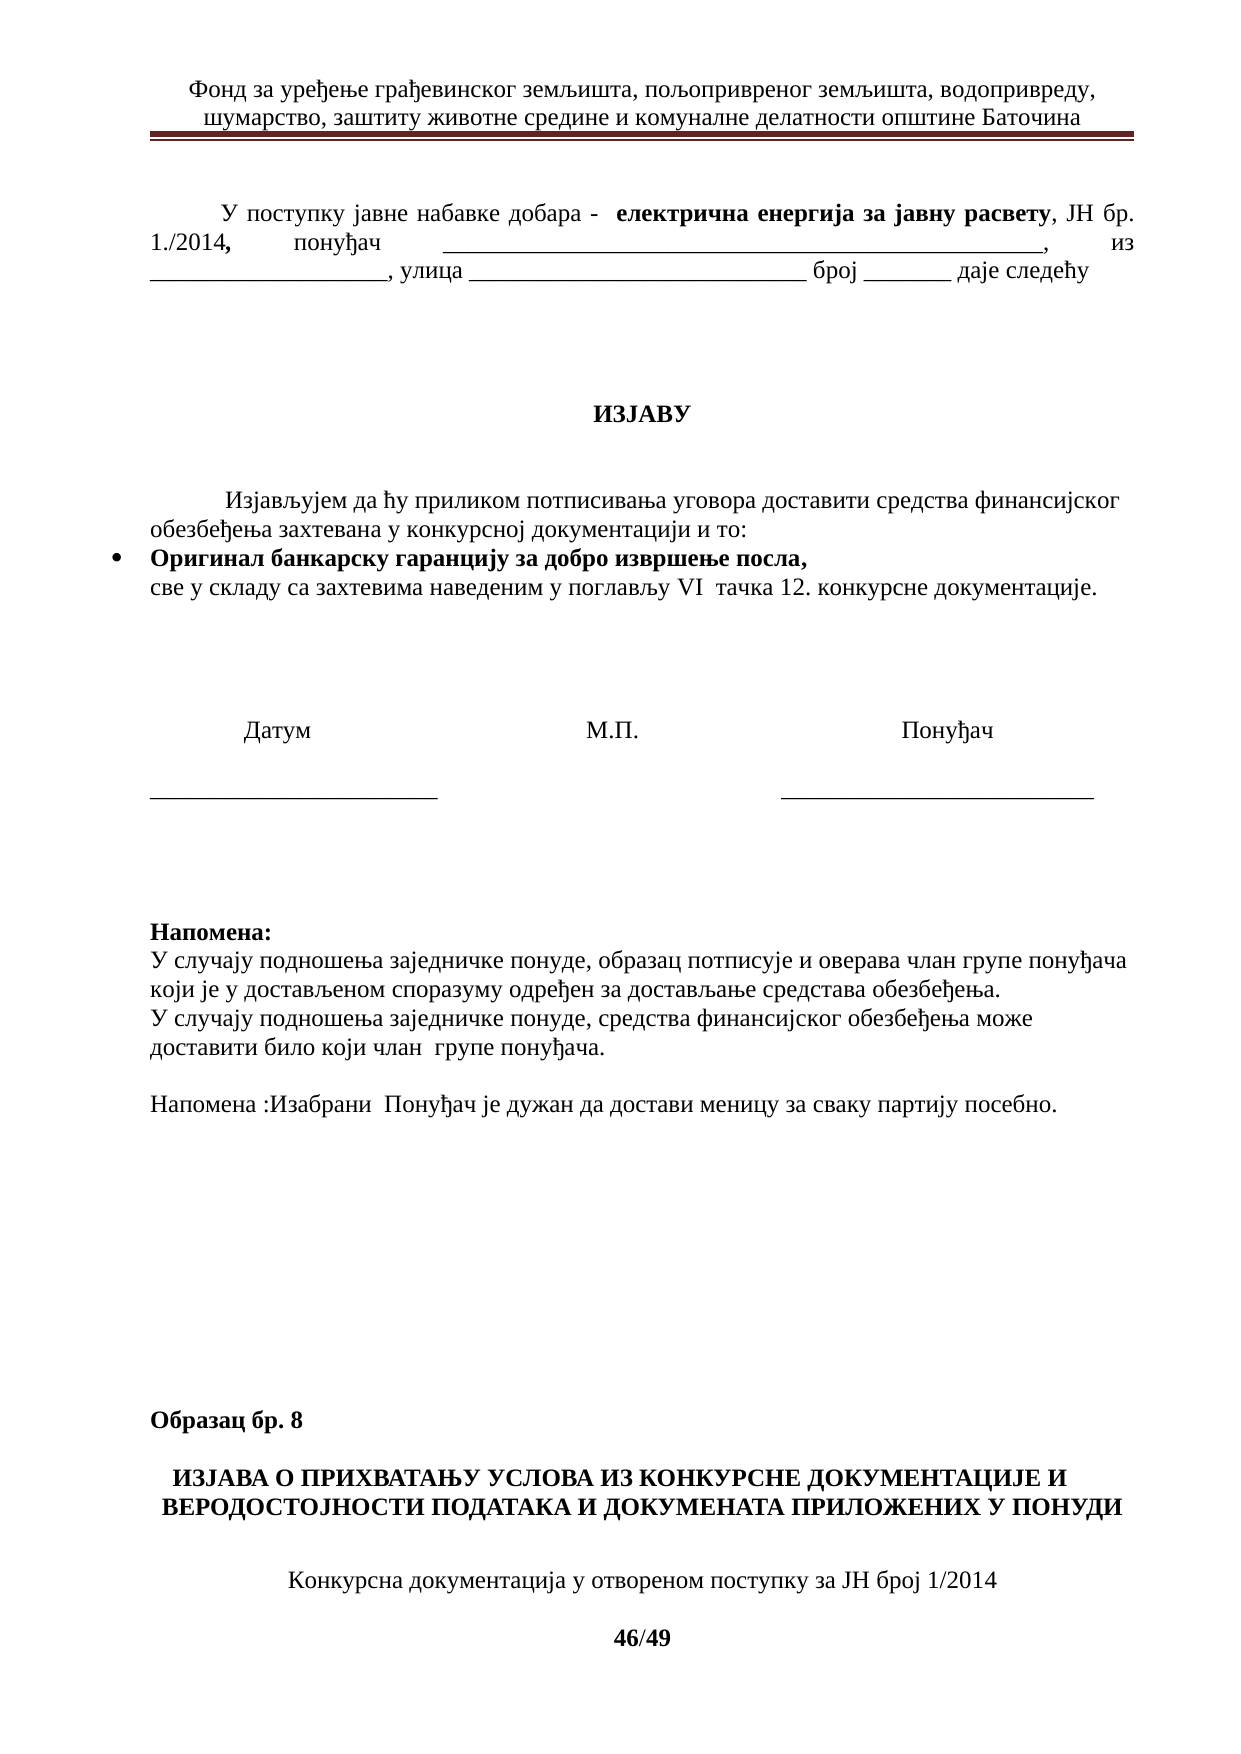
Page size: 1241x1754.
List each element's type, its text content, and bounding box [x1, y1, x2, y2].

text Изјављујем да ћу приликом потписивања уговора доставити средства финансијског обезбеђења захтевана у конкурсној документацији и то: [150, 486, 1134, 543]
text _______________________ _________________________ [150, 773, 1134, 802]
text Напомена :Изабрани Понуђач је дужан да достави меницу за сваку партију посебно. [150, 1089, 1134, 1118]
text У поступку јавне набавке добара - електрична енергија за јавну расвету, ЈН бр. 1./2014, понуђач ________________________________________________, из ___________________, улица ___________________________ број _______ даје следећу [150, 198, 1134, 284]
text све у складу са захтевима наведеним у поглављу VI тачка 12. конкурсне документације. [150, 572, 1134, 601]
text Датум М.П. Понуђач [150, 716, 1134, 744]
text Образац бр. 8 [150, 1406, 1134, 1434]
text Напомена: [150, 917, 1134, 946]
list Оригинал банкарску гаранцију за добро извршење посла, [112, 543, 1134, 572]
text ИЗЈАВУ [150, 399, 1134, 428]
text У случају подношења заједничке понуде, средства финансијског обезбеђења може доставити било који члан групе понуђача. [150, 1003, 1134, 1061]
subtitle ИЗЈАВА О ПРИХВАТАЊУ УСЛОВА ИЗ КОНКУРСНЕ ДОКУМЕНТАЦИЈЕ И ВЕРОДОСТОЈНОСТИ ПОДАТАКА И ДОКУМЕНАТА ПРИЛОЖЕНИХ У ПОНУДИ [105, 1463, 1134, 1521]
text У случају подношења заједничке понуде, образац потписује и оверава члан групе понуђача који је у достављеном споразуму одређен за достављање средстава обезбеђења. [150, 946, 1134, 1003]
